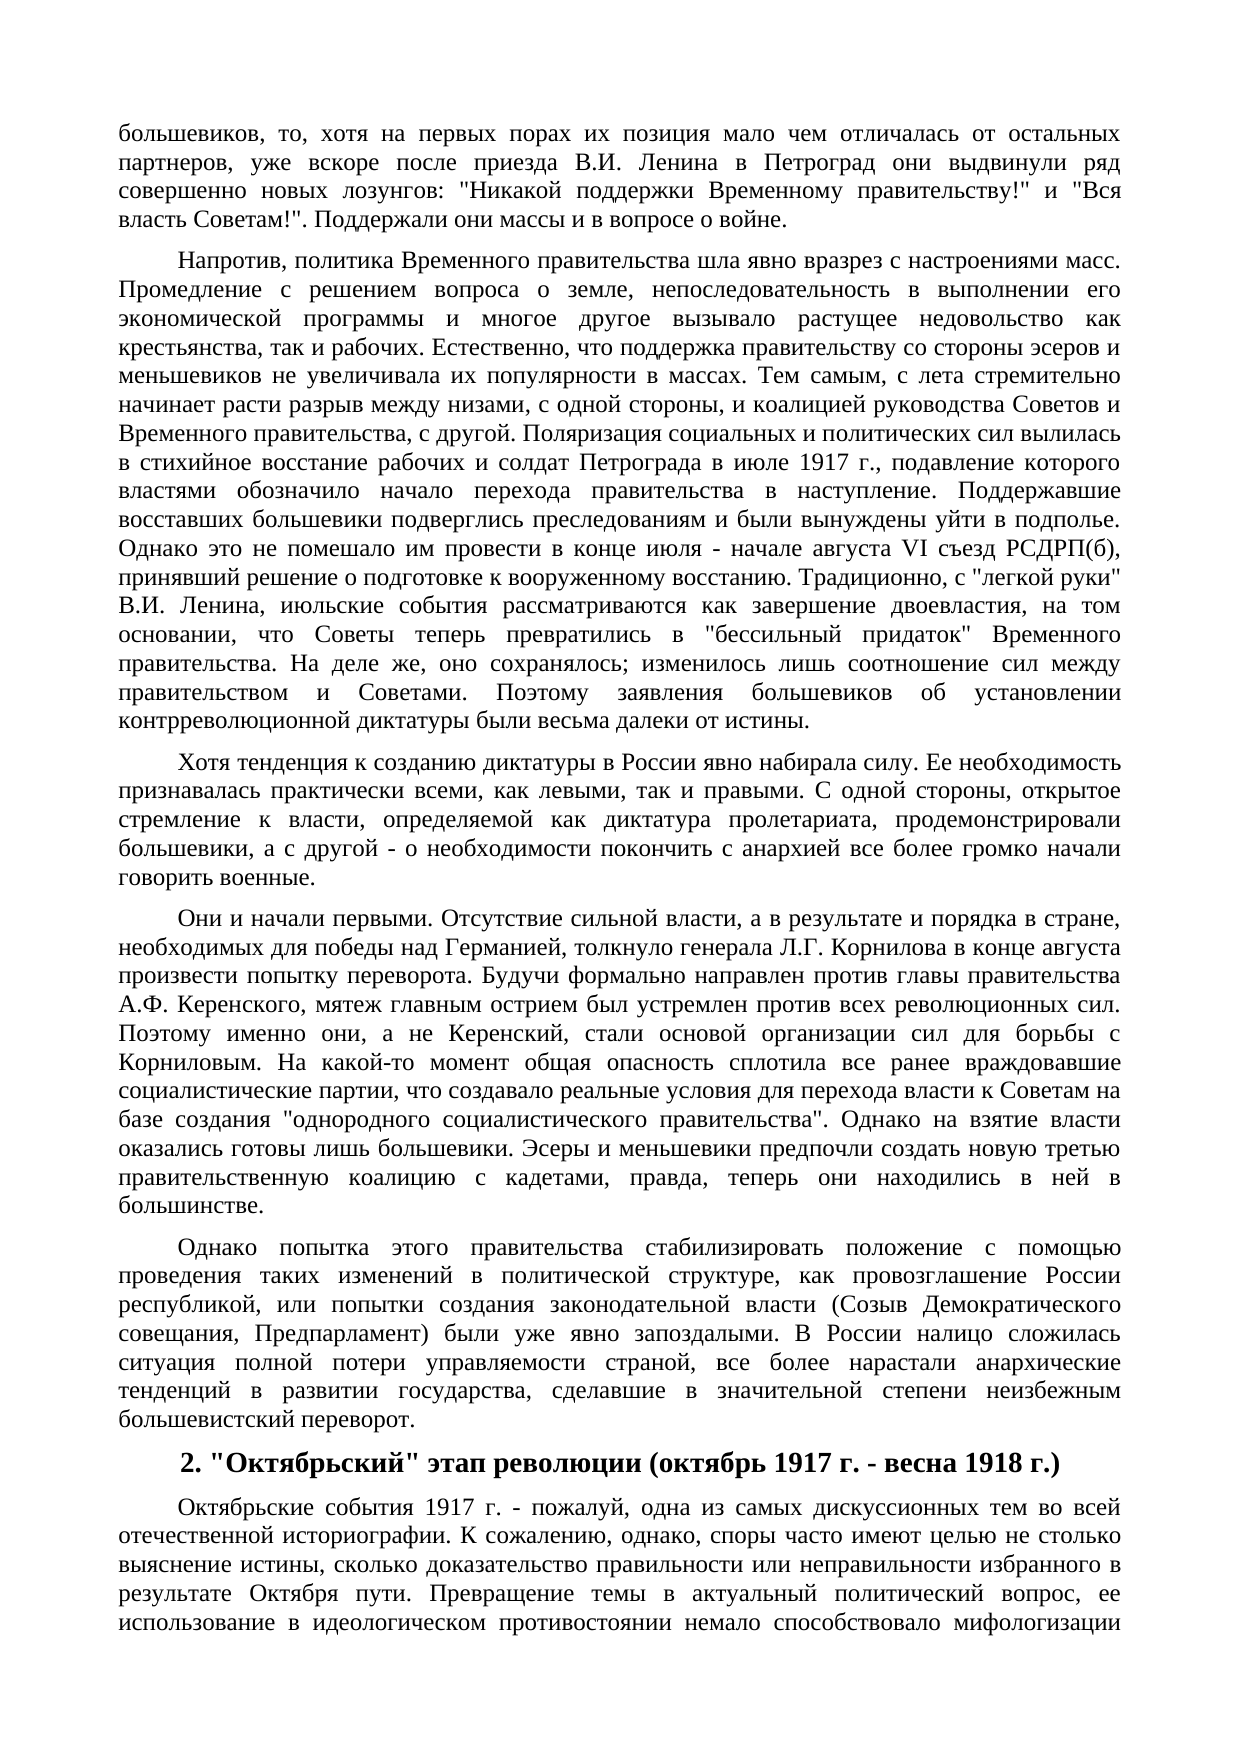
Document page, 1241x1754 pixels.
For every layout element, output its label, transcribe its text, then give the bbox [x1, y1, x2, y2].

text Однако попытка этого правительства стабилизировать положение с помощью проведения таких изменений в политической структуре, как провозглашение России республикой, или попытки создания законодательной власти (Созыв Демократического совещания, Предпарламент) были уже явно запоздалыми. В России налицо сложилась ситуация полной потери управляемости страной, все более нарастали анархические тенденций в развитии государства, сделавшие в значительной степени неизбежным большевистский переворот. [118, 1232, 1122, 1433]
text Хотя тенденция к созданию диктатуры в России явно набирала силу. Ее необходимость признавалась практически всеми, как левыми, так и правыми. С одной стороны, открытое стремление к власти, определяемой как диктатура пролетариата, продемонстрировали большевики, а с другой - о необходимости покончить с анархией все более громко начали говорить военные. [118, 747, 1122, 891]
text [118, 1492, 1122, 1635]
text Напротив, политика Временного правительства шла явно вразрез с настроениями масс. Промедление с решением вопроса о земле, непоследовательность в выполнении его экономической программы и многое другое вызывало растущее недовольство как крестьянства, так и рабочих. Естественно, что поддержка правительству со стороны эсеров и меньшевиков не увеличивала их популярности в массах. Тем самым, с лета стремительно начинает расти разрыв между низами, с одной стороны, и коалицией руководства Советов и Временного правительства, с другой. Поляризация социальных и политических сил вылилась в стихийное восстание рабочих и солдат Петрограда в июле 1917 г., подавление которого властями обозначило начало перехода правительства в наступление. Поддержавшие восставших большевики подверглись преследованиям и были вынуждены уйти в подполье. Однако это не помешало им провести в конце июля - начале августа VI съезд РСДРП(б), принявший решение о подготовке к вооруженному восстанию. Традиционно, с "легкой руки" В.И. Ленина, июльские события рассматриваются как завершение двоевластия, на том основании, что Советы теперь превратились в "бессильный придаток" Временного правительства. На деле же, оно сохранялось; изменилось лишь соотношение сил между правительством и Советами. Поэтому заявления большевиков об установлении контрреволюционной диктатуры были весьма далеки от истины. [118, 246, 1122, 734]
text Они и начали первыми. Отсутствие сильной власти, а в результате и порядка в стране, необходимых для победы над Германией, толкнуло генерала Л.Г. Корнилова в конце августа произвести попытку переворота. Будучи формально направлен против главы правительства А.Ф. Керенского, мятеж главным острием был устремлен против всех революционных сил. Поэтому именно они, а не Керенский, стали основой организации сил для борьбы с Корниловым. На какой-то момент общая опасность сплотила все ранее враждовавшие социалистические партии, что создавало реальные условия для перехода власти к Советам на базе создания "однородного социалистического правительства". Однако на взятие власти оказались готовы лишь большевики. Эсеры и меньшевики предпочли создать новую третью правительственную коалицию с кадетами, правда, теперь они находились в ней в большинстве. [118, 903, 1122, 1219]
text 2. "Октябрьский" этап революции (октябрь 1917 г. - весна 1918 г.) [118, 1446, 1122, 1479]
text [118, 118, 1122, 233]
